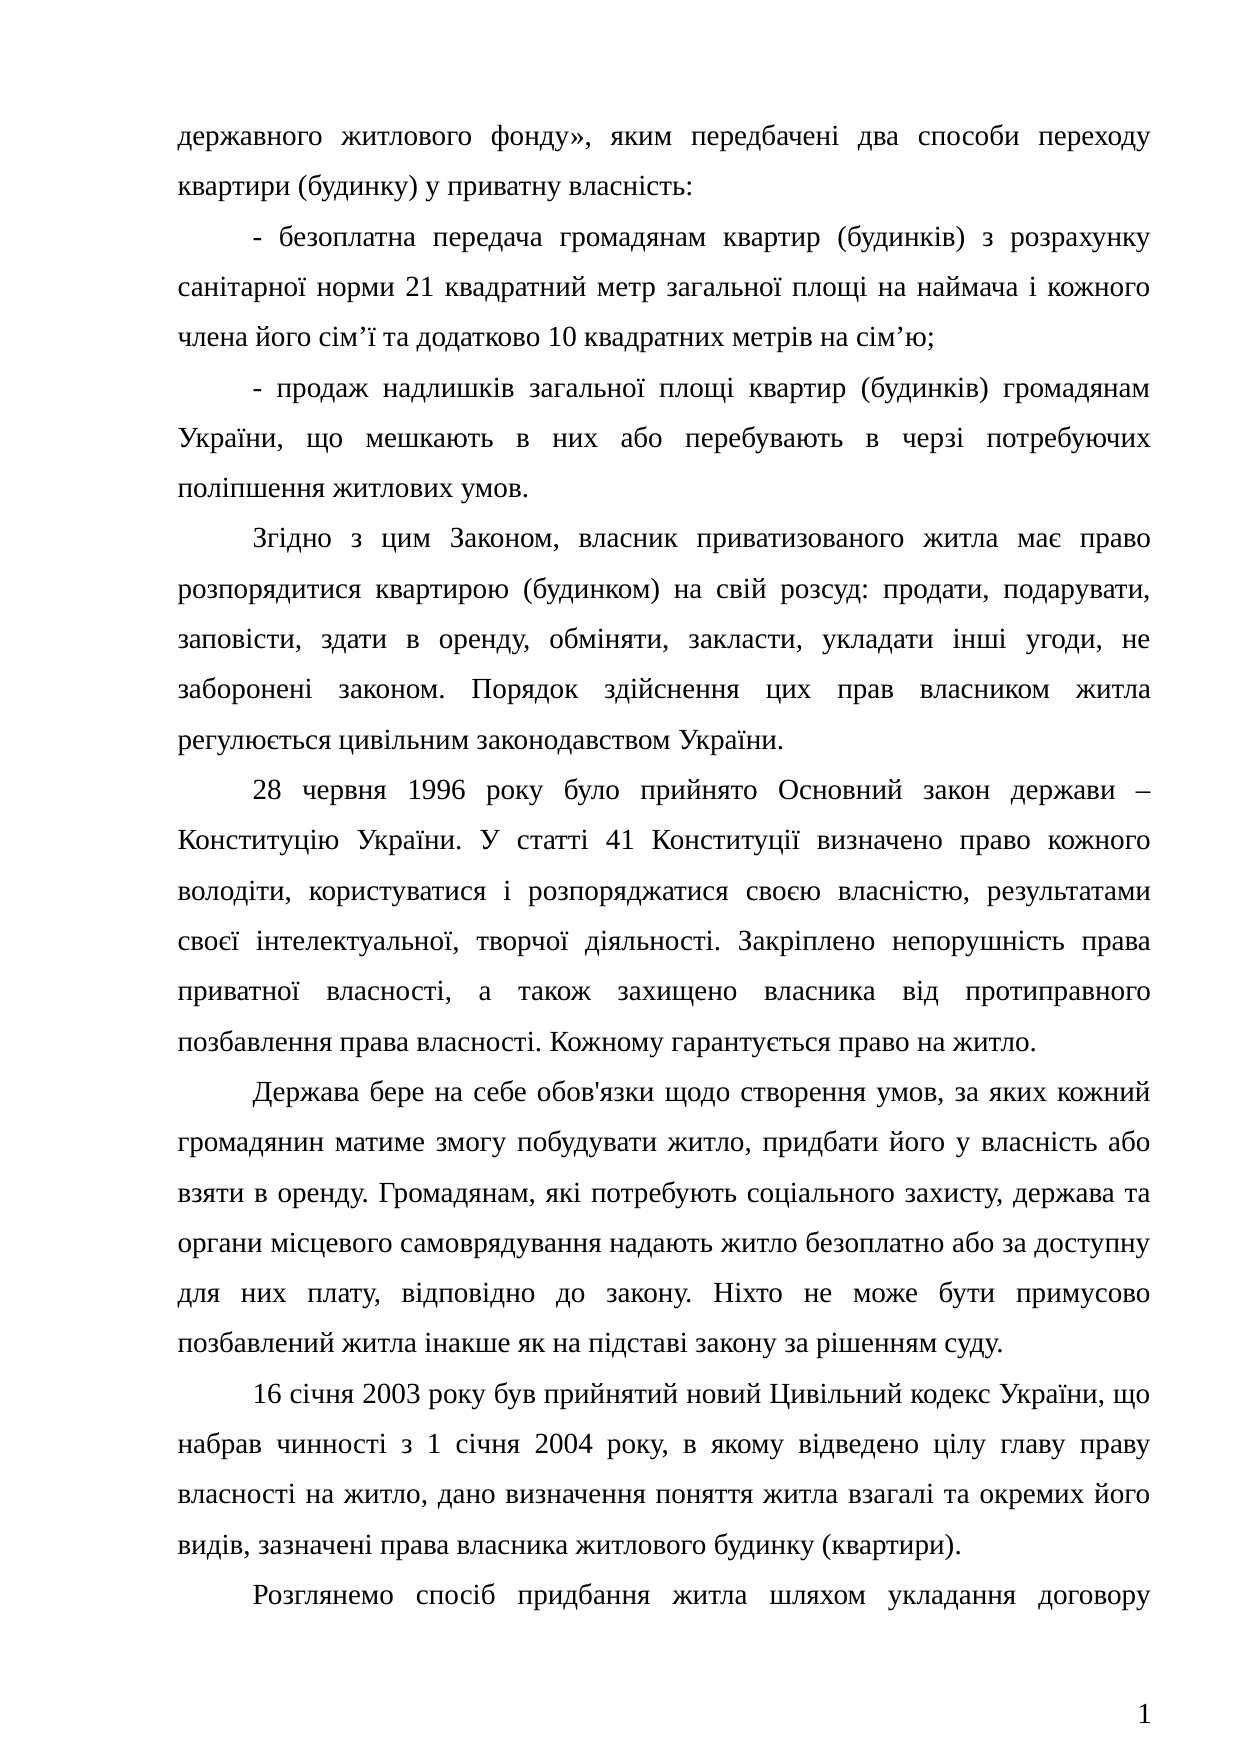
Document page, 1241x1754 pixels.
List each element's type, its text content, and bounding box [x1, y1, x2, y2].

text 16 січня 2003 року був прийнятий новий Цивільний кодекс України, що набрав чинності з 1 січня 2004 року, в якому відведено цілу главу праву власності на житло, дано визначення поняття житла взагалі та окремих його видів, зазначені права власника житлового будинку (квартири). [177, 1376, 1152, 1560]
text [177, 118, 1152, 202]
text 28 червня 1996 року було прийнято Основний закон держави – Конституцію України. У статті 41 Конституції визначено право кожного володіти, користуватися і розпоряджатися своєю власністю, результатами своєї інтелектуальної, творчої діяльності. Закріплено непорушність права приватної власності, а також захищено власника від протиправного позбавлення права власності. Кожному гарантується право на житло. [177, 772, 1152, 1057]
text - безоплатна передача громадянам квартир (будинків) з розрахунку санітарної норми 21 квадратний метр загальної площі на наймача і кожного члена його сім’ї та додатково 10 квадратних метрів на сім’ю; [177, 219, 1152, 353]
text Згідно з цим Законом, власник приватизованого житла має право розпорядитися квартирою (будинком) на свій розсуд: продати, подарувати, заповісти, здати в оренду, обміняти, закласти, укладати інші угоди, не заборонені законом. Порядок здійснення цих прав власником житла регулюється цивільним законодавством України. [177, 521, 1152, 755]
text - продаж надлишків загальної площі квартир (будинків) громадянам України, що мешкають в них або перебувають в черзі потребуючих поліпшення житлових умов. [177, 370, 1152, 504]
text Держава бере на себе обов'язки щодо створення умов, за яких кожний громадянин матиме змогу побудувати житло, придбати його у власність або взяти в оренду. Громадянам, які потребують соціального захисту, держава та органи місцевого самоврядування надають житло безоплатно або за доступну для них плату, відповідно до закону. Ніхто не може бути примусово позбавлений житла інакше як на підставі закону за рішенням суду. [177, 1074, 1152, 1359]
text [177, 1577, 1152, 1611]
